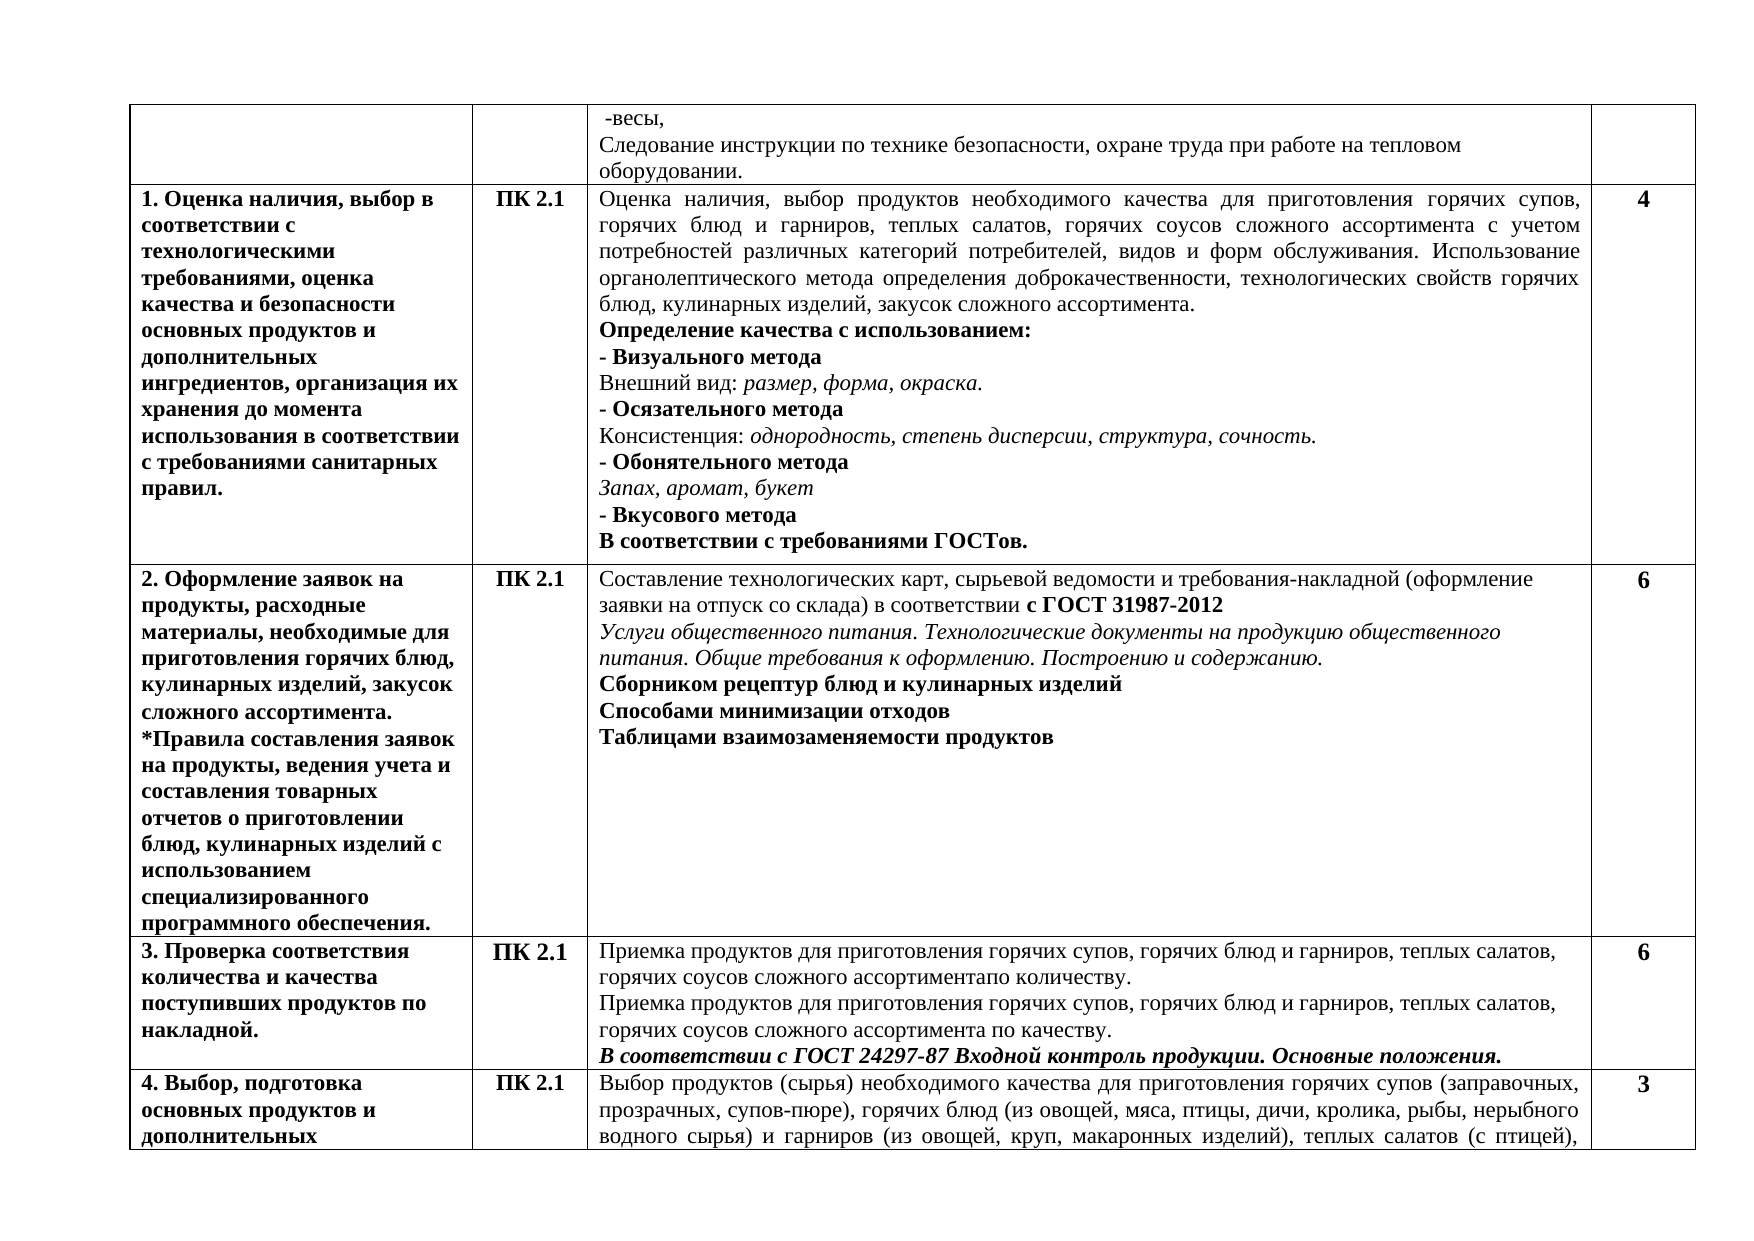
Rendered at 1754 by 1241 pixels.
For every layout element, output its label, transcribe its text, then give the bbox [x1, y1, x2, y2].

table_cell 1. Оценка наличия, выбор в соответствии с технологическими требованиями, оценка качества и безопасности основных продуктов и дополнительных ингредиентов, организация их хранения до момента использования в соответствии с требованиями санитарных правил. [131, 185, 472, 564]
table_cell Составление технологических карт, сырьевой ведомости и требования-накладной (оформление заявки на отпуск со склада) в соответствии с ГОСТ 31987-2012 Услуги общественного питания. Технологические документы на продукцию общественного питания. Общие требования к оформлению. Построению и содержанию. Сборником рецептур блюд и кулинарных изделий Способами минимизации отходов Таблицами взаимозаменяемости продуктов [588, 565, 1591, 936]
table_cell Приемка продуктов для приготовления горячих супов, горячих блюд и гарниров, теплых салатов, горячих соусов сложного ассортиментапо количеству. Приемка продуктов для приготовления горячих супов, горячих блюд и гарниров, теплых салатов, горячих соусов сложного ассортимента по качеству. В соответствии с ГОСТ 24297-87 Входной контроль продукции. Основные положения. [588, 937, 1591, 1068]
table_cell 3 [1592, 1070, 1695, 1148]
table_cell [131, 1070, 472, 1148]
table_cell 4 [1592, 185, 1695, 564]
table_cell 6 [1592, 937, 1695, 1068]
table_cell ПК 2.1 [473, 937, 587, 1068]
table_cell ПК 2.1 [473, 185, 587, 564]
table_cell 2. Оформление заявок на продукты, расходные материалы, необходимые для приготовления горячих блюд, кулинарных изделий, закусок сложного ассортимента. *Правила составления заявок на продукты, ведения учета и составления товарных отчетов о приготовлении блюд, кулинарных изделий с использованием специализированного программного обеспечения. [131, 565, 472, 936]
table_cell 3. Проверка соответствия количества и качества поступивших продуктов по накладной. [131, 937, 472, 1068]
table_cell Оценка наличия, выбор продуктов необходимого качества для приготовления горячих супов, горячих блюд и гарниров, теплых салатов, горячих соусов сложного ассортимента с учетом потребностей различных категорий потребителей, видов и форм обслуживания. Использование органолептического метода определения доброкачественности, технологических свойств горячих блюд, кулинарных изделий, закусок сложного ассортимента. Определение качества с использованием: - Визуального метода Внешний вид: размер, форма, окраска. - Осязательного метода Консистенция: однородность, степень дисперсии, структура, сочность. - Обонятельного метода Запах, аромат, букет - Вкусового метода В соответствии с требованиями ГОСТов. [588, 185, 1591, 564]
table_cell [588, 105, 1591, 183]
table_cell ПК 2.1 [473, 1070, 587, 1148]
table_cell 1 [1592, 105, 1695, 183]
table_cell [588, 1070, 1591, 1148]
table_cell ПК 2.1 [473, 565, 587, 936]
table_cell 6 [1592, 565, 1695, 936]
